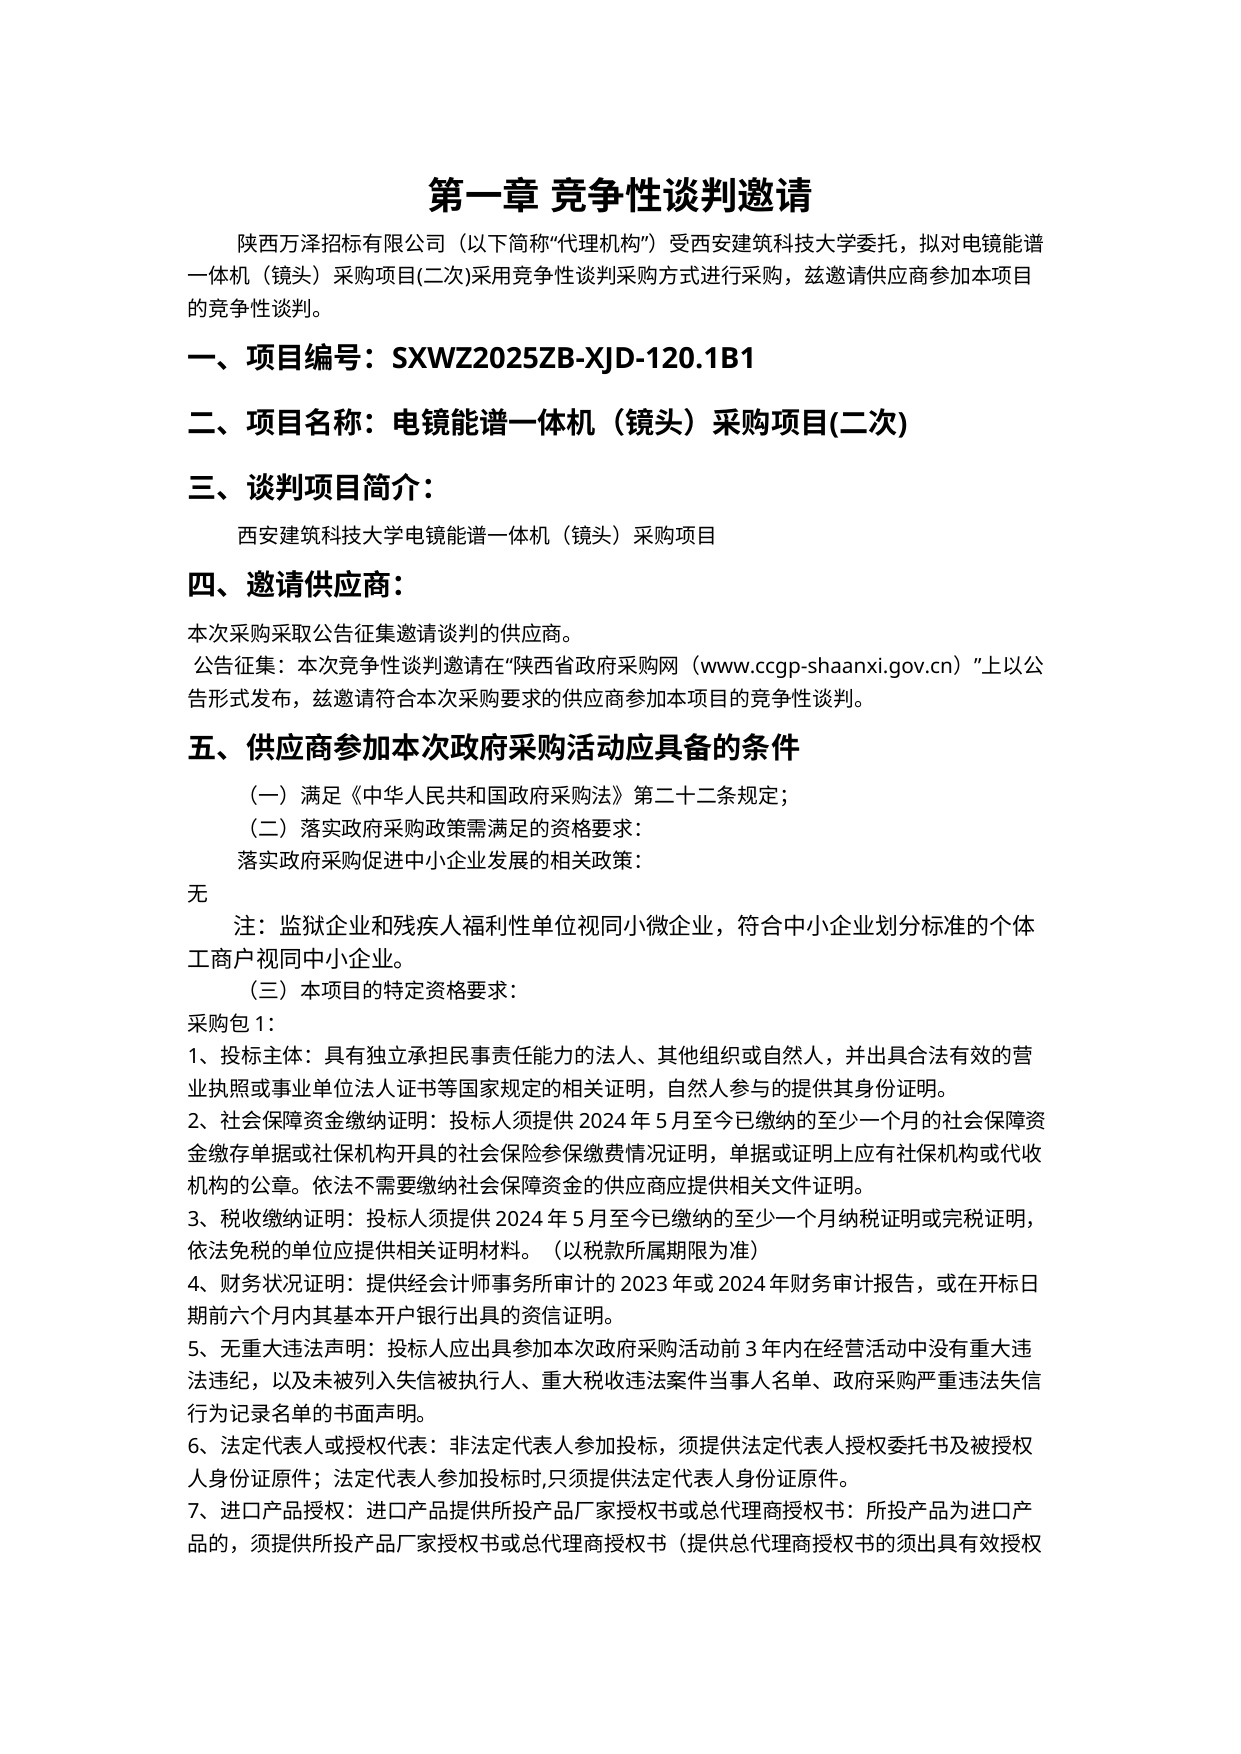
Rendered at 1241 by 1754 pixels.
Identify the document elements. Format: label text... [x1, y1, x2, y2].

text 本次采购采取公告征集邀请谈判的供应商。 [187, 617, 1053, 649]
text 6、法定代表人或授权代表：非法定代表人参加投标，须提供法定代表人授权委托书及被授权人身份证原件；法定代表人参加投标时,只须提供法定代表人身份证原件。 [187, 1429, 1053, 1494]
text 2、社会保障资金缴纳证明：投标人须提供2024年5月至今已缴纳的至少一个月的社会保障资金缴存单据或社保机构开具的社会保险参保缴费情况证明，单据或证明上应有社保机构或代收机构的公章。依法不需要缴纳社会保障资金的供应商应提供相关文件证明。 [187, 1104, 1053, 1202]
text 二、项目名称：电镜能谱一体机（镜头）采购项目(二次) [187, 389, 1053, 454]
text 五、供应商参加本次政府采购活动应具备的条件 [187, 714, 1053, 779]
text 陕西万泽招标有限公司（以下简称“代理机构”）受西安建筑科技大学委托，拟对电镜能谱一体机（镜头）采购项目(二次)采用竞争性谈判采购方式进行采购，兹邀请供应商参加本项目的竞争性谈判。 [187, 227, 1053, 324]
text 第一章 竞争性谈判邀请 [187, 162, 1053, 227]
text 3、税收缴纳证明：投标人须提供2024年5月至今已缴纳的至少一个月纳税证明或完税证明，依法免税的单位应提供相关证明材料。（以税款所属期限为准） [187, 1202, 1053, 1267]
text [187, 1494, 1053, 1559]
text （二）落实政府采购政策需满足的资格要求： [187, 812, 1053, 844]
text 四、邀请供应商： [187, 552, 1053, 617]
text 4、财务状况证明：提供经会计师事务所审计的2023年或2024年财务审计报告，或在开标日期前六个月内其基本开户银行出具的资信证明。 [187, 1267, 1053, 1332]
text 1、投标主体：具有独立承担民事责任能力的法人、其他组织或自然人，并出具合法有效的营业执照或事业单位法人证书等国家规定的相关证明，自然人参与的提供其身份证明。 [187, 1039, 1053, 1104]
text 公告征集：本次竞争性谈判邀请在“陕西省政府采购网（www.ccgp-shaanxi.gov.cn）”上以公告形式发布，兹邀请符合本次采购要求的供应商参加本项目的竞争性谈判。 [187, 649, 1053, 714]
text 采购包1： [187, 1007, 1053, 1039]
text （三）本项目的特定资格要求： [187, 974, 1053, 1007]
text 西安建筑科技大学电镜能谱一体机（镜头）采购项目 [187, 519, 1053, 552]
text 注：监狱企业和残疾人福利性单位视同小微企业，符合中小企业划分标准的个体工商户视同中小企业。 [187, 909, 1053, 974]
text 无 [187, 877, 1053, 909]
text 5、无重大违法声明：投标人应出具参加本次政府采购活动前3年内在经营活动中没有重大违法违纪，以及未被列入失信被执行人、重大税收违法案件当事人名单、政府采购严重违法失信行为记录名单的书面声明。 [187, 1332, 1053, 1429]
text 落实政府采购促进中小企业发展的相关政策： [187, 844, 1053, 877]
text 一、项目编号：SXWZ2025ZB-XJD-120.1B1 [187, 324, 1053, 389]
text （一）满足《中华人民共和国政府采购法》第二十二条规定； [187, 779, 1053, 812]
text 三、谈判项目简介： [187, 454, 1053, 519]
